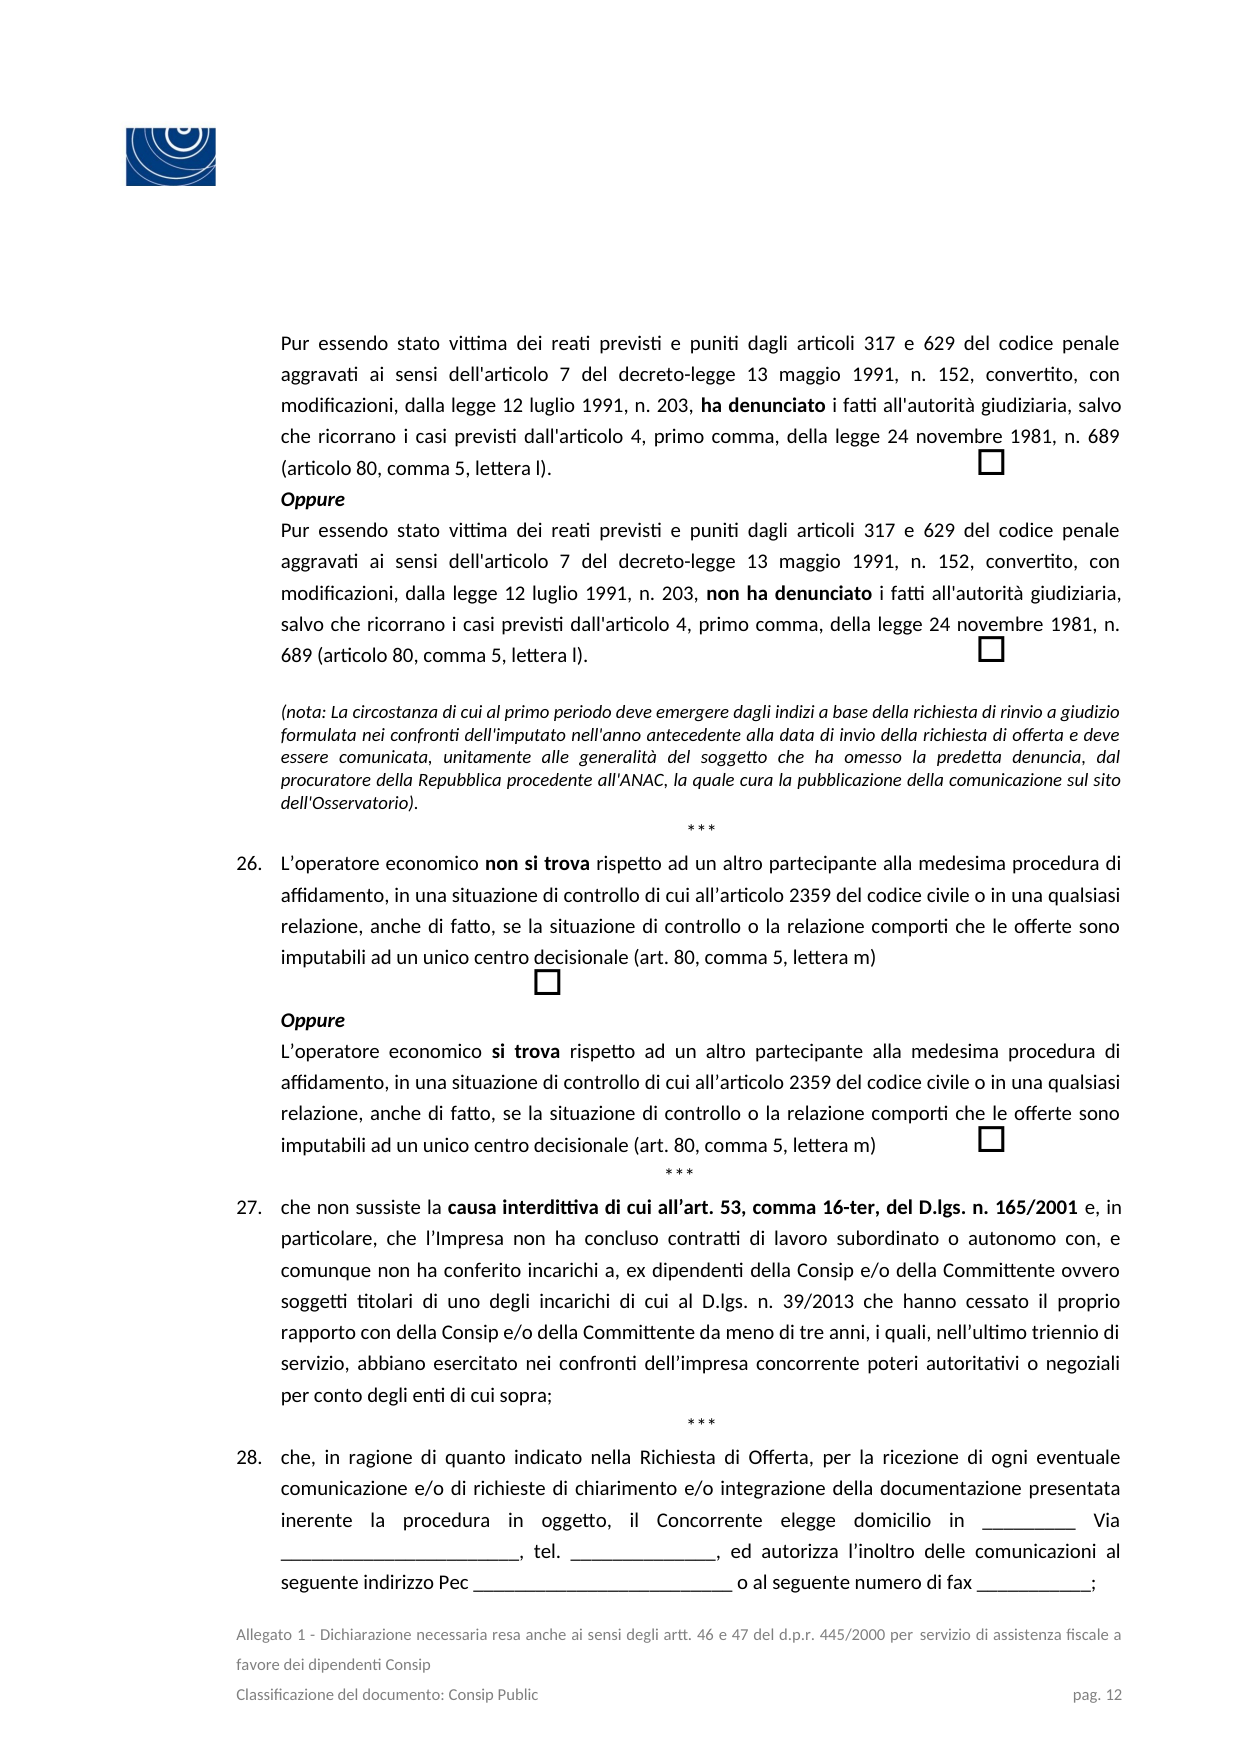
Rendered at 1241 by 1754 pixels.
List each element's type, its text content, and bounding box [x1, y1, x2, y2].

text *** [236, 1158, 1122, 1189]
list *** [281, 814, 1122, 846]
list L’operatore economico si trova rispetto ad un altro partecipante alla medesima procedura di affidamento, in una situazione di controllo di cui all’articolo 2359 del codice civile o in una qualsiasi relazione, anche di fatto, se la situazione di controllo o la relazione comporti che le offerte sono imputabili ad un unico centro decisionale (art. 80, comma 5, lettera m) □ [281, 1033, 1122, 1158]
list Oppure [281, 1002, 1122, 1033]
list Pur essendo stato vittima dei reati previsti e puniti dagli articoli 317 e 629 del codice penale aggravati ai sensi dell'articolo 7 del decreto-legge 13 maggio 1991, n. 152, convertito, con modificazioni, dalla legge 12 luglio 1991, n. 203, ha denunciato i fatti all'autorità giudiziaria, salvo che ricorrano i casi previsti dall'articolo 4, primo comma, della legge 24 novembre 1981, n. 689 (articolo 80, comma 5, lettera l). □ [281, 325, 1122, 481]
list *** [281, 1408, 1122, 1439]
list che non sussiste la causa interdittiva di cui all’art. 53, comma 16-ter, del D.lgs. n. 165/2001 e, in particolare, che l’Impresa non ha concluso contratti di lavoro subordinato o autonomo con, e comunque non ha conferito incarichi a, ex dipendenti della Consip e/o della Committente ovvero soggetti titolari di uno degli incarichi di cui al D.lgs. n. 39/2013 che hanno cessato il proprio rapporto con della Consip e/o della Committente da meno di tre anni, i quali, nell’ultimo triennio di servizio, abbiano esercitato nei confronti dell’impresa concorrente poteri autoritativi o negoziali per conto degli enti di cui sopra; [236, 1189, 1122, 1408]
list Pur essendo stato vittima dei reati previsti e puniti dagli articoli 317 e 629 del codice penale aggravati ai sensi dell'articolo 7 del decreto-legge 13 maggio 1991, n. 152, convertito, con modificazioni, dalla legge 12 luglio 1991, n. 203, non ha denunciato i fatti all'autorità giudiziaria, salvo che ricorrano i casi previsti dall'articolo 4, primo comma, della legge 24 novembre 1981, n. 689 (articolo 80, comma 5, lettera l). □ [281, 512, 1122, 669]
list L’operatore economico non si trova rispetto ad un altro partecipante alla medesima procedura di affidamento, in una situazione di controllo di cui all’articolo 2359 del codice civile o in una qualsiasi relazione, anche di fatto, se la situazione di controllo o la relazione comporti che le offerte sono imputabili ad un unico centro decisionale (art. 80, comma 5, lettera m) □ [236, 846, 1122, 1002]
list Oppure [281, 481, 1122, 512]
list che, in ragione di quanto indicato nella Richiesta di Offerta, per la ricezione di ogni eventuale comunicazione e/o di richieste di chiarimento e/o integrazione della documentazione presentata inerente la procedura in oggetto, il Concorrente elegge domicilio in _________ Via _______________________, tel. ______________, ed autorizza l’inoltro delle comunicazioni al seguente indirizzo Pec _________________________ o al seguente numero di fax ___________; [236, 1439, 1122, 1596]
list (nota: La circostanza di cui al primo periodo deve emergere dagli indizi a base della richiesta di rinvio a giudizio formulata nei confronti dell'imputato nell'anno antecedente alla data di invio della richiesta di offerta e deve essere comunicata, unitamente alle generalità del soggetto che ha omesso la predetta denuncia, dal procuratore della Repubblica procedente all'ANAC, la quale cura la pubblicazione della comunicazione sul sito dell'Osservatorio). [281, 700, 1122, 814]
picture [0, 0, 216, 185]
